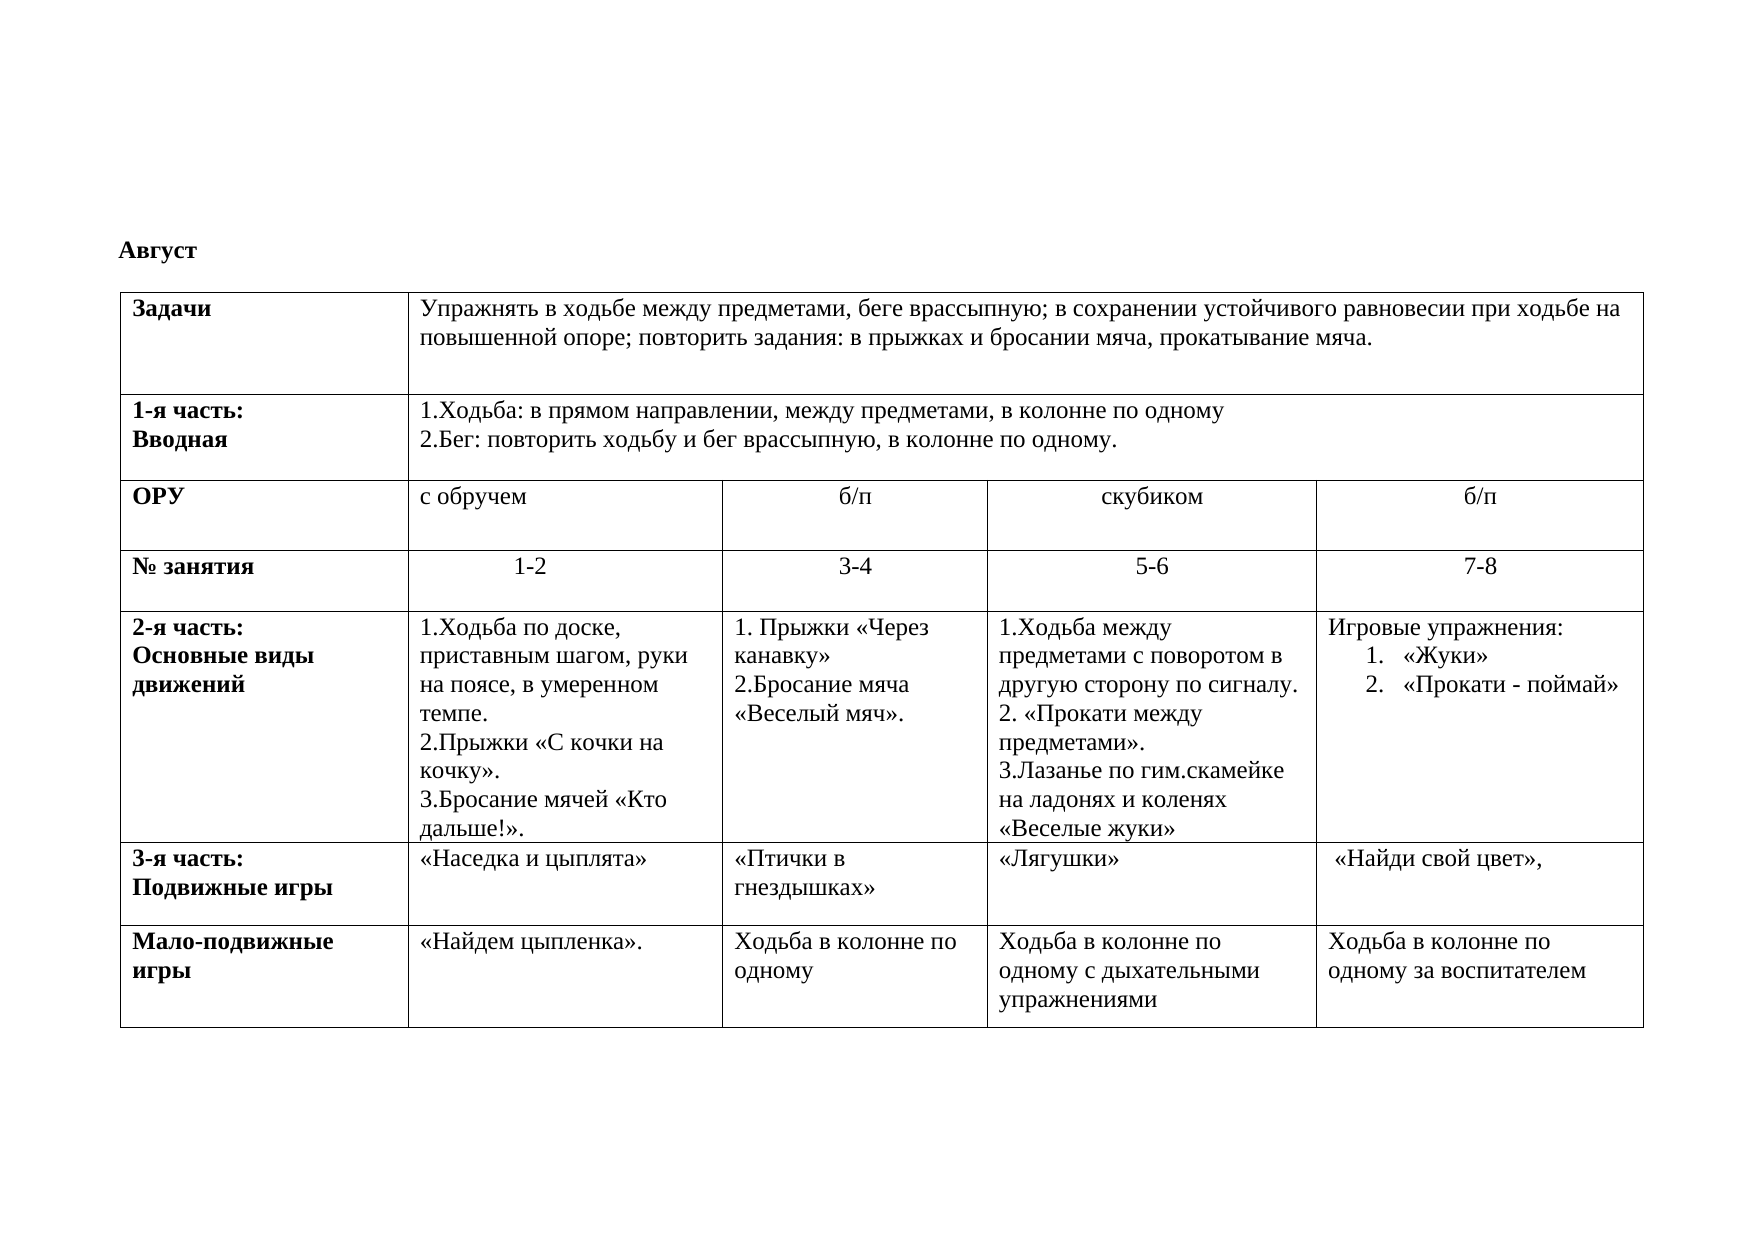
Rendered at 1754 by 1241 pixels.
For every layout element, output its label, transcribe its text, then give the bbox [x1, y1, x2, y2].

table_cell 1-2 [409, 551, 722, 611]
table_cell Мало-подвижные игры [121, 926, 408, 1027]
table_cell 7-8 [1317, 551, 1643, 611]
text Август [118, 235, 1636, 263]
table_cell «Найди свой цвет», [1317, 843, 1643, 925]
table_cell б/п [723, 481, 987, 550]
table_cell Ходьба в колонне по одному за воспитателем [1317, 926, 1643, 1027]
table_cell «Наседка и цыплята» [409, 843, 722, 925]
table_cell 2-я часть: Основные виды движений [121, 612, 408, 842]
table_cell 1.Ходьба по доске, приставным шагом, руки на поясе, в умеренном темпе. 2.Прыжки «С кочки на кочку». 3.Бросание мячей «Кто дальше!». [409, 612, 722, 842]
table_cell 3-я часть: Подвижные игры [121, 843, 408, 925]
table_cell Игровые упражнения: «Жуки» «Прокати - поймай» [1317, 612, 1643, 842]
table_cell «Птички в гнездышках» [723, 843, 987, 925]
table_header Задачи [121, 293, 408, 394]
table_cell скубиком [988, 481, 1316, 550]
table_cell с обручем [409, 481, 722, 550]
table_cell Ходьба в колонне по одному [723, 926, 987, 1027]
table_cell 5-6 [988, 551, 1316, 611]
table_cell «Лягушки» [988, 843, 1316, 925]
table_header Упражнять в ходьбе между предметами, беге врассыпную; в сохранении устойчивого равновесии при ходьбе на повышенной опоре; повторить задания: в прыжках и бросании мяча, прокатывание мяча. [409, 293, 1643, 394]
table_cell 1.Ходьба между предметами с поворотом в другую сторону по сигналу. 2. «Прокати между предметами». 3.Лазанье по гим.скамейке на ладонях и коленях «Веселые жуки» [988, 612, 1316, 842]
table_cell Ходьба в колонне по одному с дыхательными упражнениями [988, 926, 1316, 1027]
table_cell б/п [1317, 481, 1643, 550]
table_cell № занятия [121, 551, 408, 611]
table_cell 1. Прыжки «Через канавку» 2.Бросание мяча «Веселый мяч». [723, 612, 987, 842]
table_cell «Найдем цыпленка». [409, 926, 722, 1027]
table_cell 3-4 [723, 551, 987, 611]
table_cell 1.Ходьба: в прямом направлении, между предметами, в колонне по одному 2.Бег: повторить ходьбу и бег врассыпную, в колонне по одному. [409, 395, 1643, 480]
table_cell ОРУ [121, 481, 408, 550]
table_cell 1-я часть: Вводная [121, 395, 408, 480]
